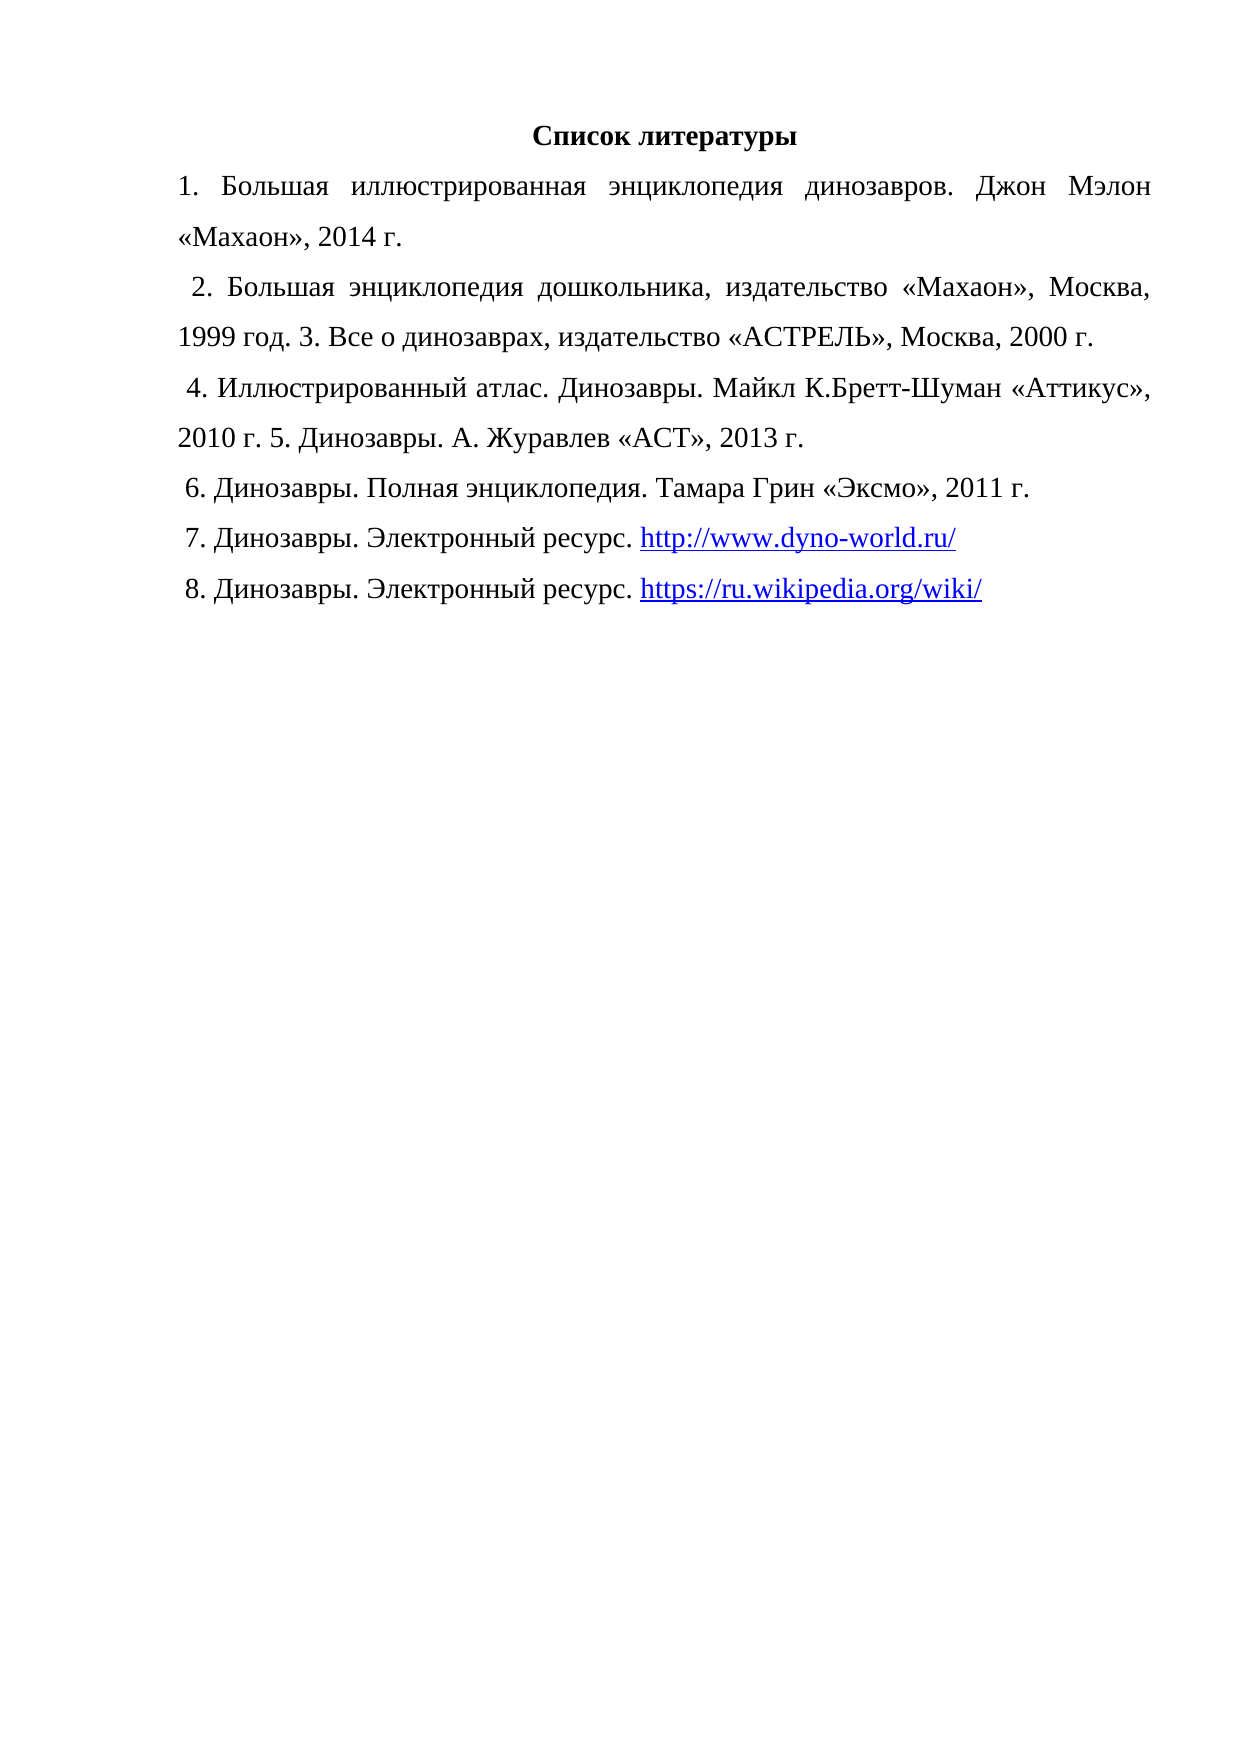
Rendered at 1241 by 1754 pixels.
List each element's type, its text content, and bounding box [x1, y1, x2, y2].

text 1. Большая иллюстрированная энциклопедия динозавров. Джон Мэлон «Махаон», 2014 г. [177, 168, 1152, 252]
text 2. Большая энциклопедия дошкольника, издательство «Махаон», Москва, 1999 год. 3. Все о динозаврах, издательство «АСТРЕЛЬ», Москва, 2000 г. [177, 269, 1152, 353]
text 8. Динозавры. Электронный ресурс. https://ru.wikipedia.org/wiki/ [177, 571, 1152, 604]
text 7. Динозавры. Электронный ресурс. http://www.dyno-world.ru/ [177, 521, 1152, 554]
text Список литературы [177, 118, 1152, 152]
text 6. Динозавры. Полная энциклопедия. Тамара Грин «Эксмо», 2011 г. [177, 470, 1152, 504]
text 4. Иллюстрированный атлас. Динозавры. Майкл К.Бретт-Шуман «Аттикус», 2010 г. 5. Динозавры. А. Журавлев «АСТ», 2013 г. [177, 370, 1152, 453]
